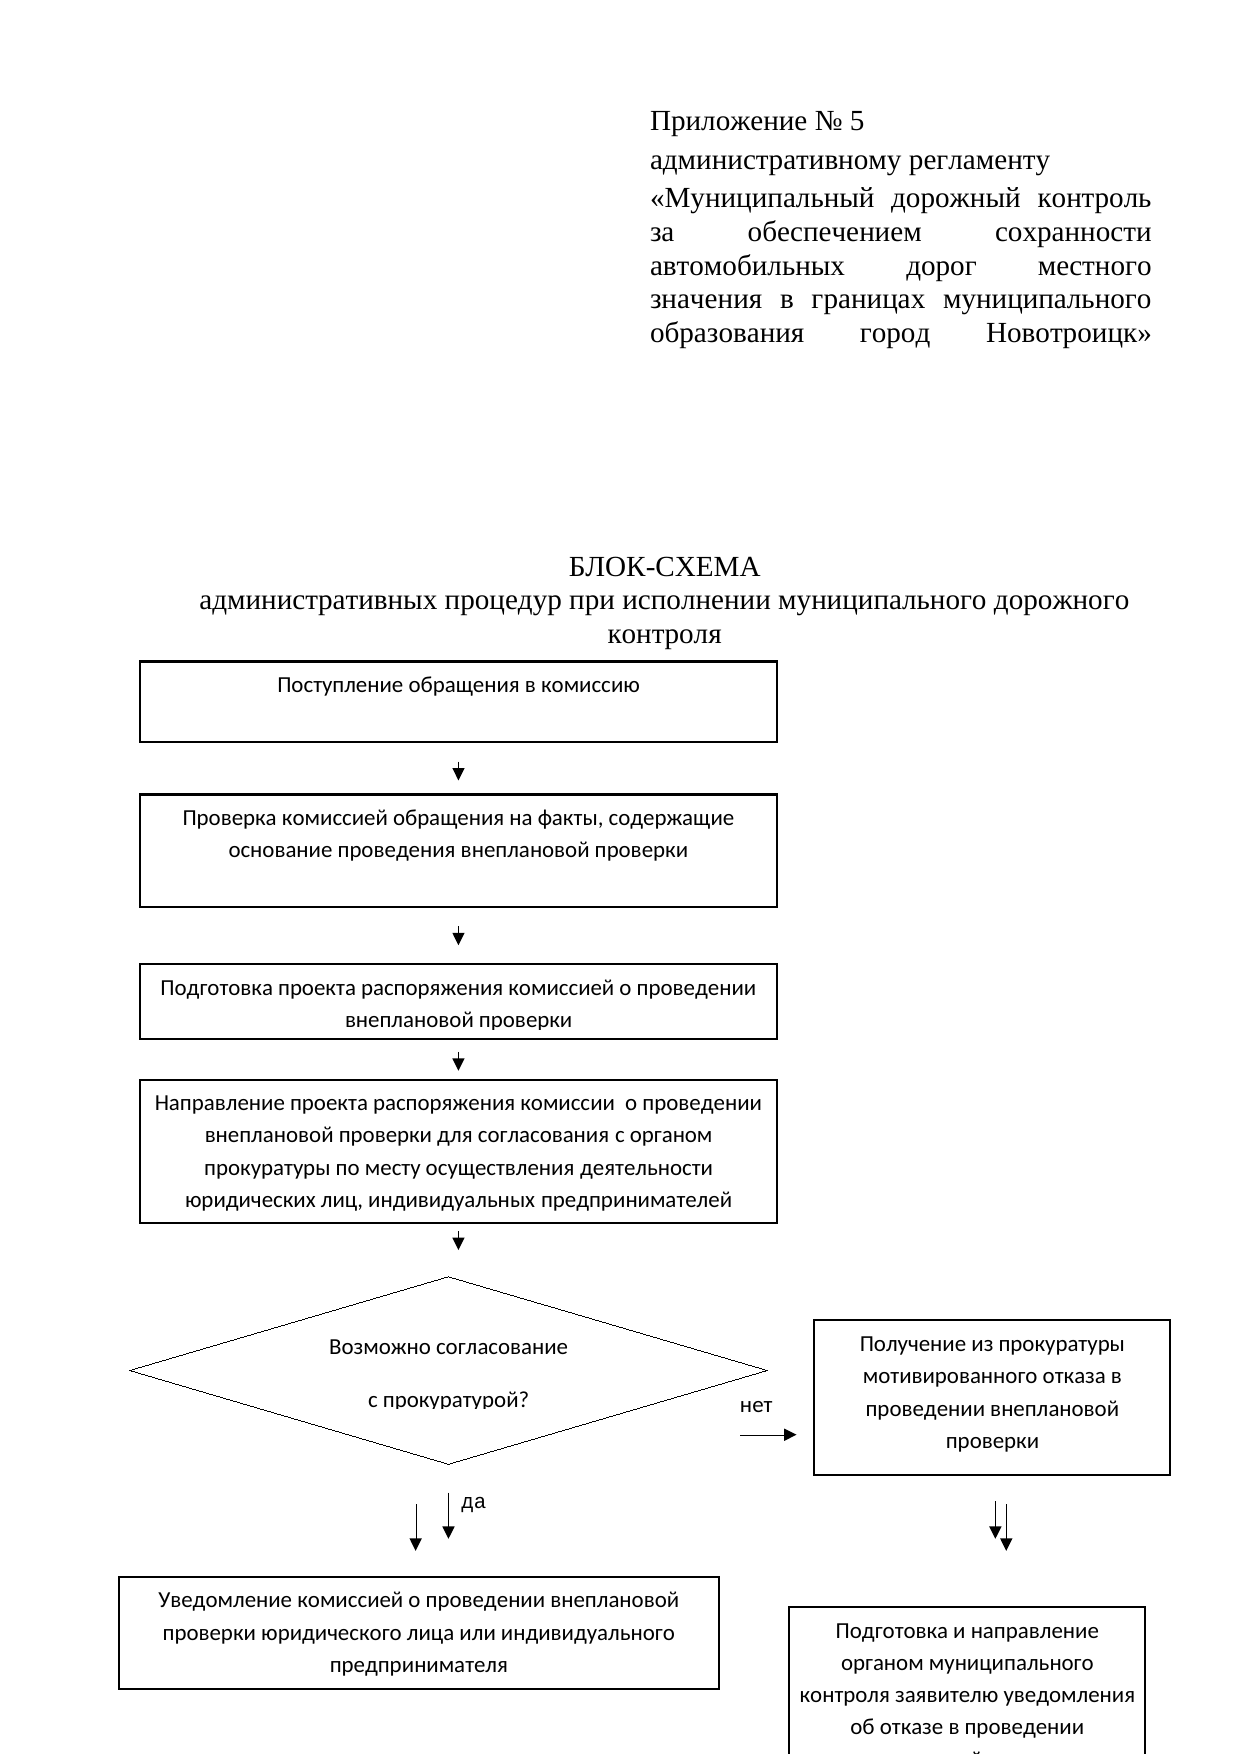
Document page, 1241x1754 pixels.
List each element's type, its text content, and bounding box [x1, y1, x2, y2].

text «Муниципальный дорожный контроль за обеспечением сохранности автомобильных дорог местного значения в границах муниципального образования город Новотроицк» контроля на территории муниципального образования город Новотроицк» [650, 181, 1152, 449]
text БЛОК-СХЕМА [177, 549, 1152, 582]
text административных процедур при исполнении муниципального дорожного контроля [177, 582, 1152, 649]
text нет [693, 1390, 813, 1418]
text Приложение № 5 [650, 103, 1152, 137]
text административному регламенту [650, 142, 1152, 176]
text нет [815, 1390, 1152, 1418]
text да [177, 1491, 1152, 1515]
